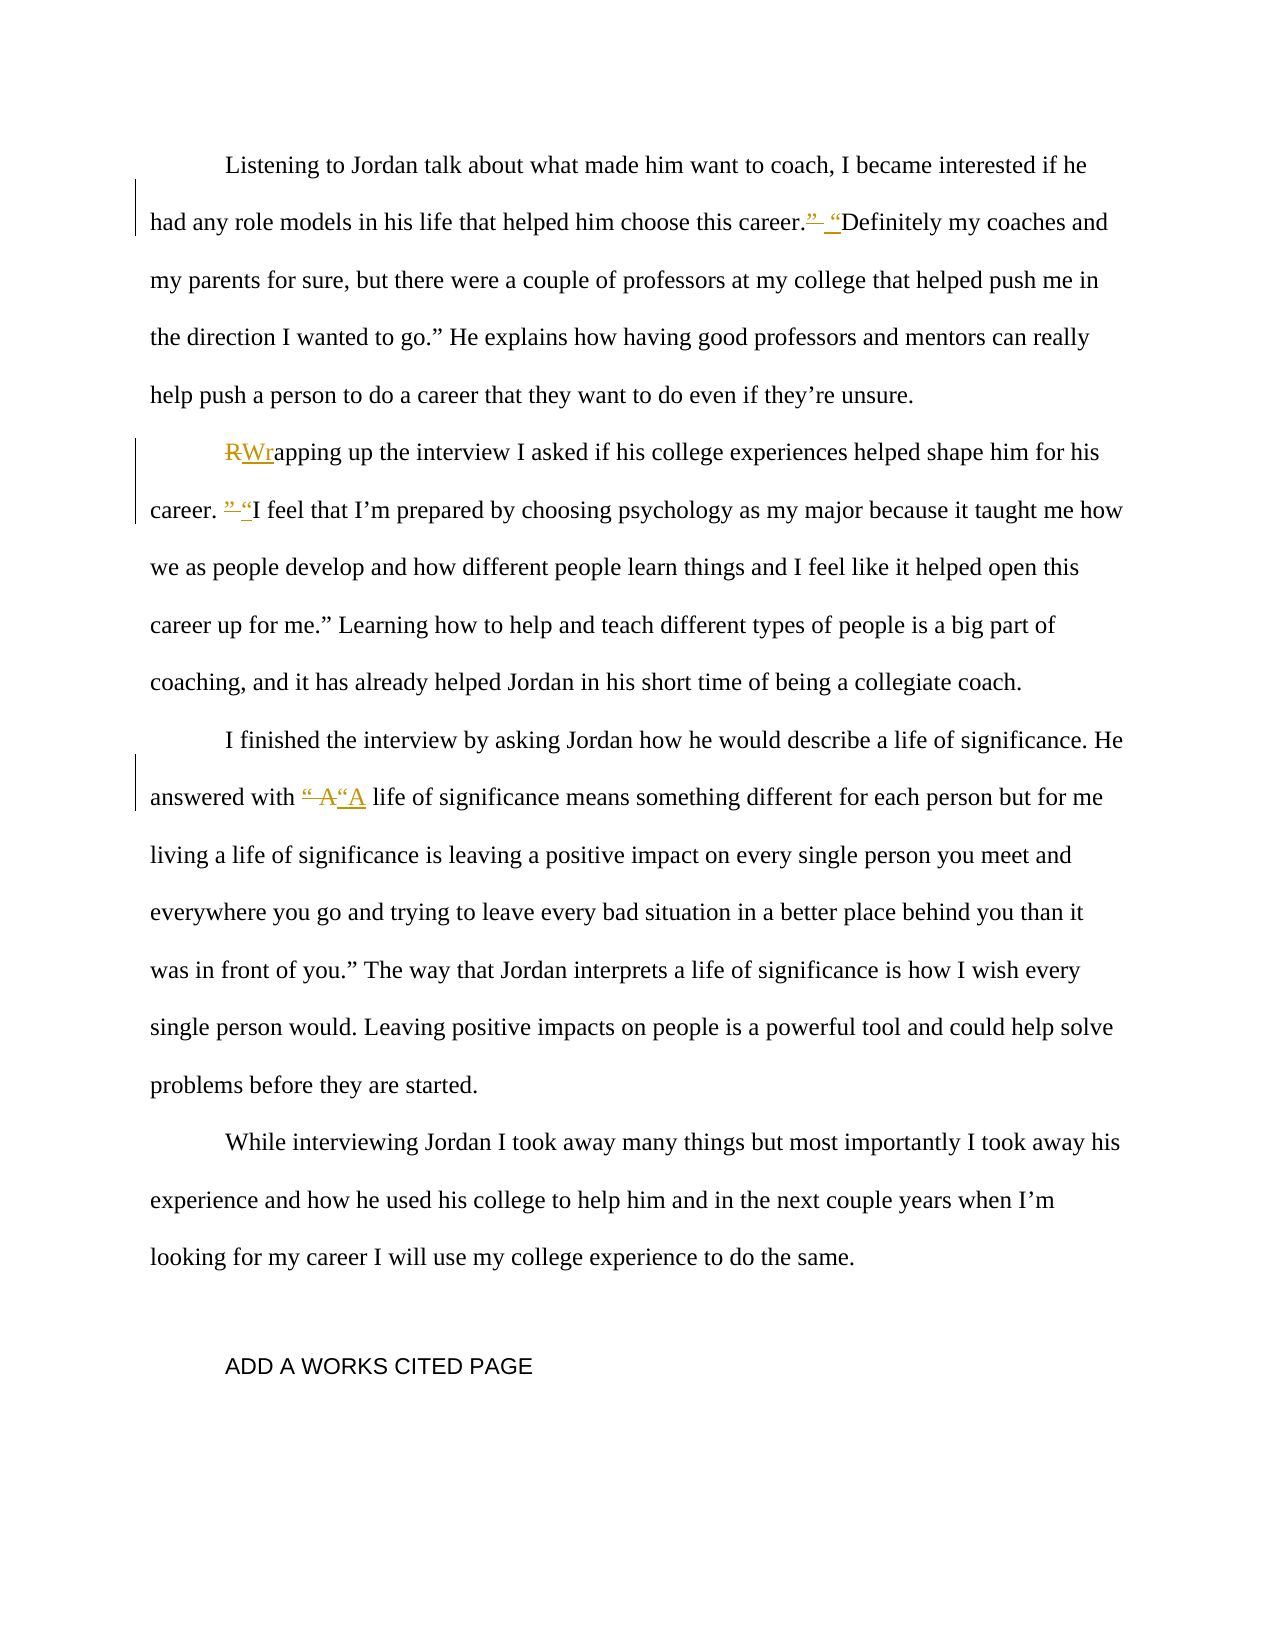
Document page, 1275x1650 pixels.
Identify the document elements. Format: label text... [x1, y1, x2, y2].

text apping up the interview I asked if his college experiences helped shape him for his career. I feel that I’m prepared by choosing psychology as my major because it taught me how we as people develop and how different people learn things and I feel like it helped open this career up for me.” Learning how to help and teach different types of people is a big part of coaching, and it has already helped Jordan in his short time of being a collegiate coach. [150, 437, 1125, 696]
text Listening to Jordan talk about what made him want to coach, I became interested if he had any role models in his life that helped him choose this career.Definitely my coaches and my parents for sure, but there were a couple of professors at my college that helped push me in the direction I wanted to go.” He explains how having good professors and mentors can really help push a person to do a career that they want to do even if they’re unsure. [150, 150, 1125, 409]
text While interviewing Jordan I took away many things but most importantly I took away his experience and how he used his college to help him and in the next couple years when I’m looking for my career I will use my college experience to do the same. [150, 1127, 1125, 1271]
text ADD A WORKS CITED PAGE [150, 1353, 1125, 1379]
text I finished the interview by asking Jordan how he would describe a life of significance. He answered with life of significance means something different for each person but for me living a life of significance is leaving a positive impact on every single person you meet and everywhere you go and trying to leave every bad situation in a better place behind you than it was in front of you.” The way that Jordan interprets a life of significance is how I wish every single person would. Leaving positive impacts on people is a powerful tool and could help solve problems before they are started. [150, 725, 1125, 1099]
